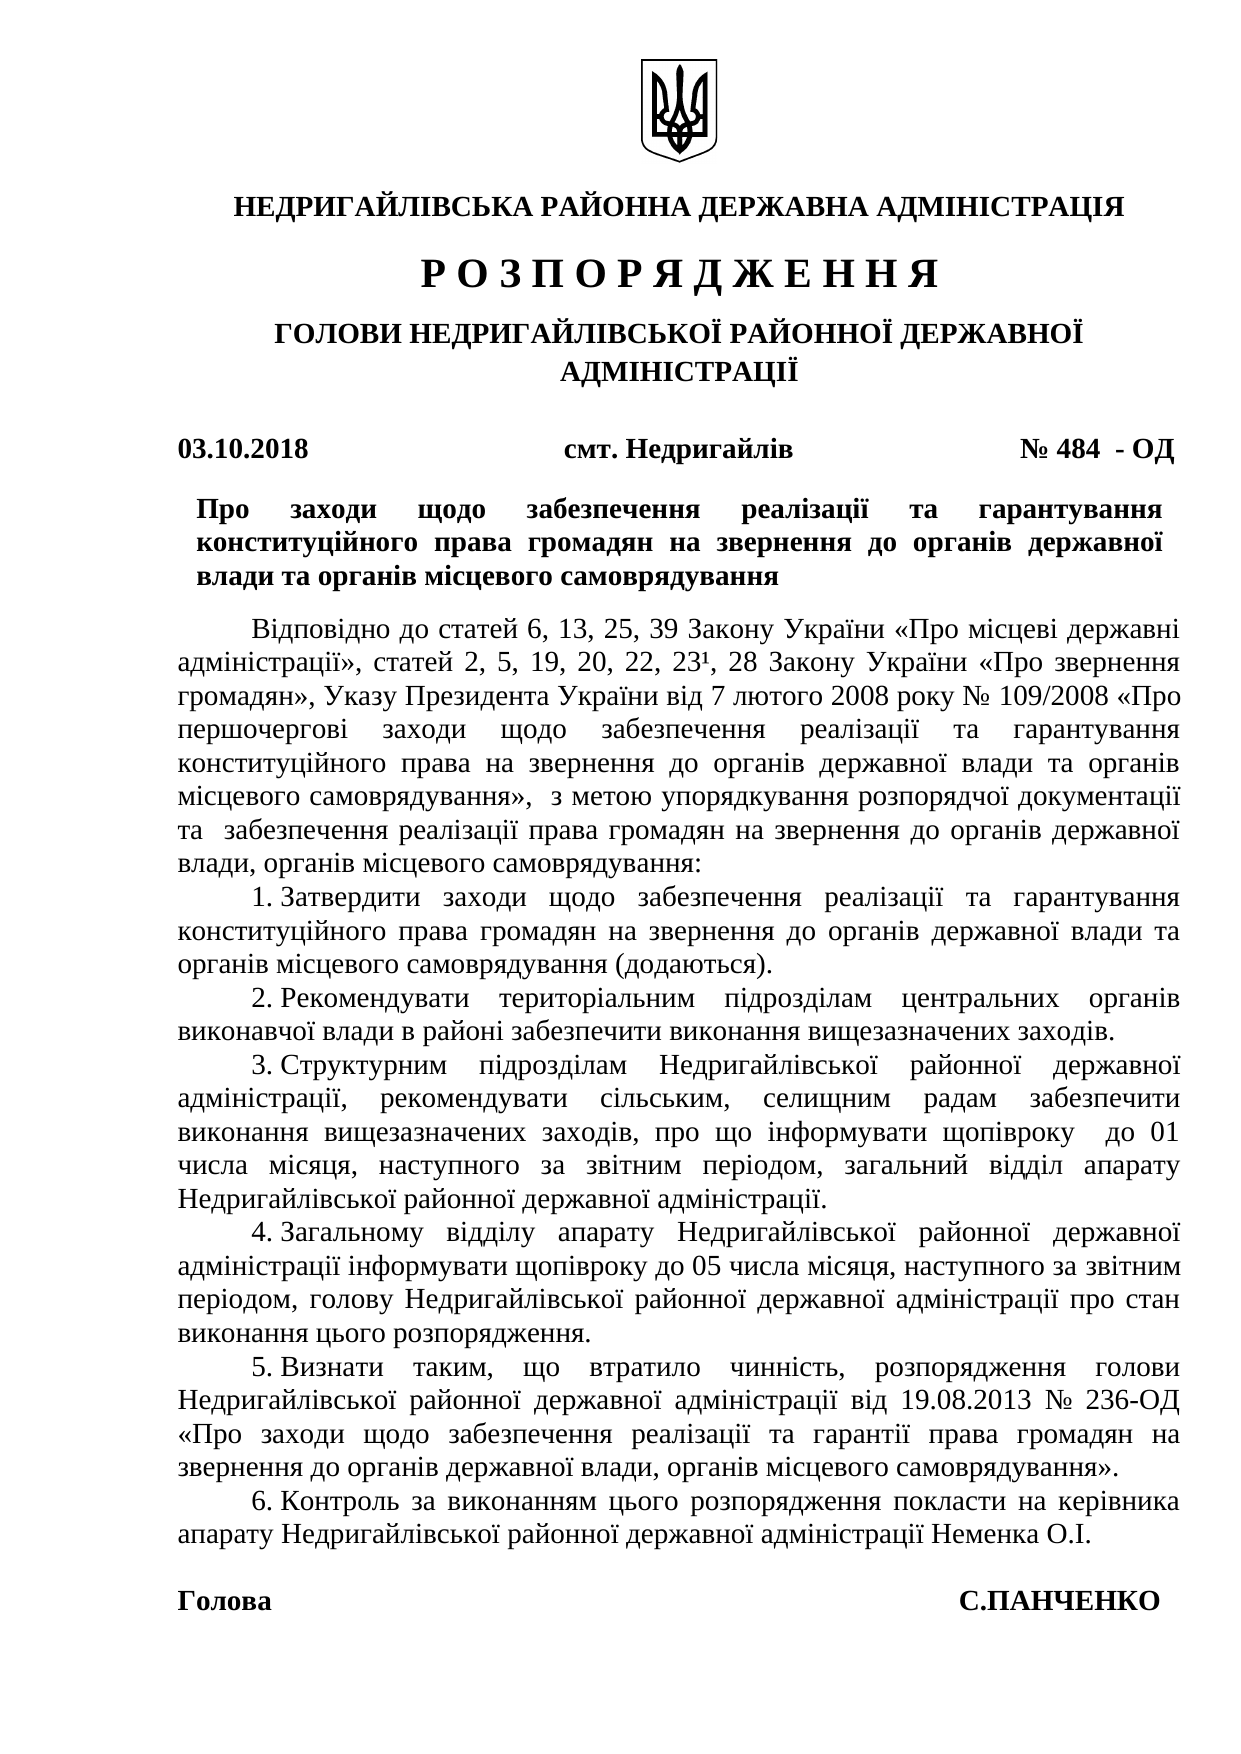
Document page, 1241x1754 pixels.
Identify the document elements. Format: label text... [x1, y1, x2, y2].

text 2. Рекомендувати територіальним підрозділам центральних органів виконавчої влади в районі забезпечити виконання вищезазначених заходів. [177, 980, 1181, 1047]
text 6. Контроль за виконанням цього розпорядження покласти на керівника апарату Недригайлівської районної державної адміністрації Неменка О.І. [177, 1483, 1181, 1550]
text Відповідно до статей 6, 13, 25, 39 Закону України «Про місцеві державні адміністрації», статей 2, 5, 19, 20, 22, 23¹, 28 Закону України «Про звернення громадян», Указу Президента України від 7 лютого 2008 року № 109/2008 «Про першочергові заходи щодо забезпечення реалізації та гарантування конституційного права на звернення до органів державної влади та органів місцевого самоврядування», з метою упорядкування розпорядчої документації та забезпечення реалізації права громадян на звернення до органів державної влади, органів місцевого самоврядування: [177, 611, 1181, 879]
text 3. Структурним підрозділам Недригайлівської районної державної адміністрації, рекомендувати сільським, селищним радам забезпечити виконання вищезазначених заходів, про що інформувати щопівроку до 01 числа місяця, наступного за звітним періодом, загальний відділ апарату Недригайлівської районної державної адміністрації. [177, 1047, 1181, 1214]
text ГОЛОВИ НЕДРИГАЙЛІВСЬКОЇ РАЙОННОЇ ДЕРЖАВНОЇ АДМІНІСТРАЦІЇ [177, 316, 1181, 388]
text 1. Затвердити заходи щодо забезпечення реалізації та гарантування конституційного права громадян на звернення до органів державної влади та органів місцевого самоврядування (додаються). [177, 879, 1181, 980]
table_header Про заходи щодо забезпечення реалізації та гарантування конституційного права громадян на звернення до органів державної влади та органів місцевого самоврядування [177, 491, 1201, 592]
text Р О З П О Р Я Д Ж Е Н Н Я [177, 248, 1181, 296]
picture [641, 59, 718, 164]
text 4. Загальному відділу апарату Недригайлівської районної державної адміністрації інформувати щопівроку до 05 числа місяця, наступного за звітним періодом, голову Недригайлівської районної державної адміністрації про стан виконання цього розпорядження. [177, 1214, 1181, 1349]
text 5. Визнати таким, що втратило чинність, розпорядження голови Недригайлівської районної державної адміністрації від 19.08.2013 № 236-ОД «Про заходи щодо забезпечення реалізації та гарантії права громадян на звернення до органів державної влади, органів місцевого самоврядування». [177, 1349, 1181, 1483]
text 03.10.2018 смт. Недригайлів № 484 - ОД [177, 432, 1181, 465]
text НЕДРИГАЙЛІВСЬКА РАЙОННА ДЕРЖАВНА АДМІНІСТРАЦІЯ [177, 189, 1181, 222]
text Голова С.ПАНЧЕНКО [177, 1583, 1181, 1617]
